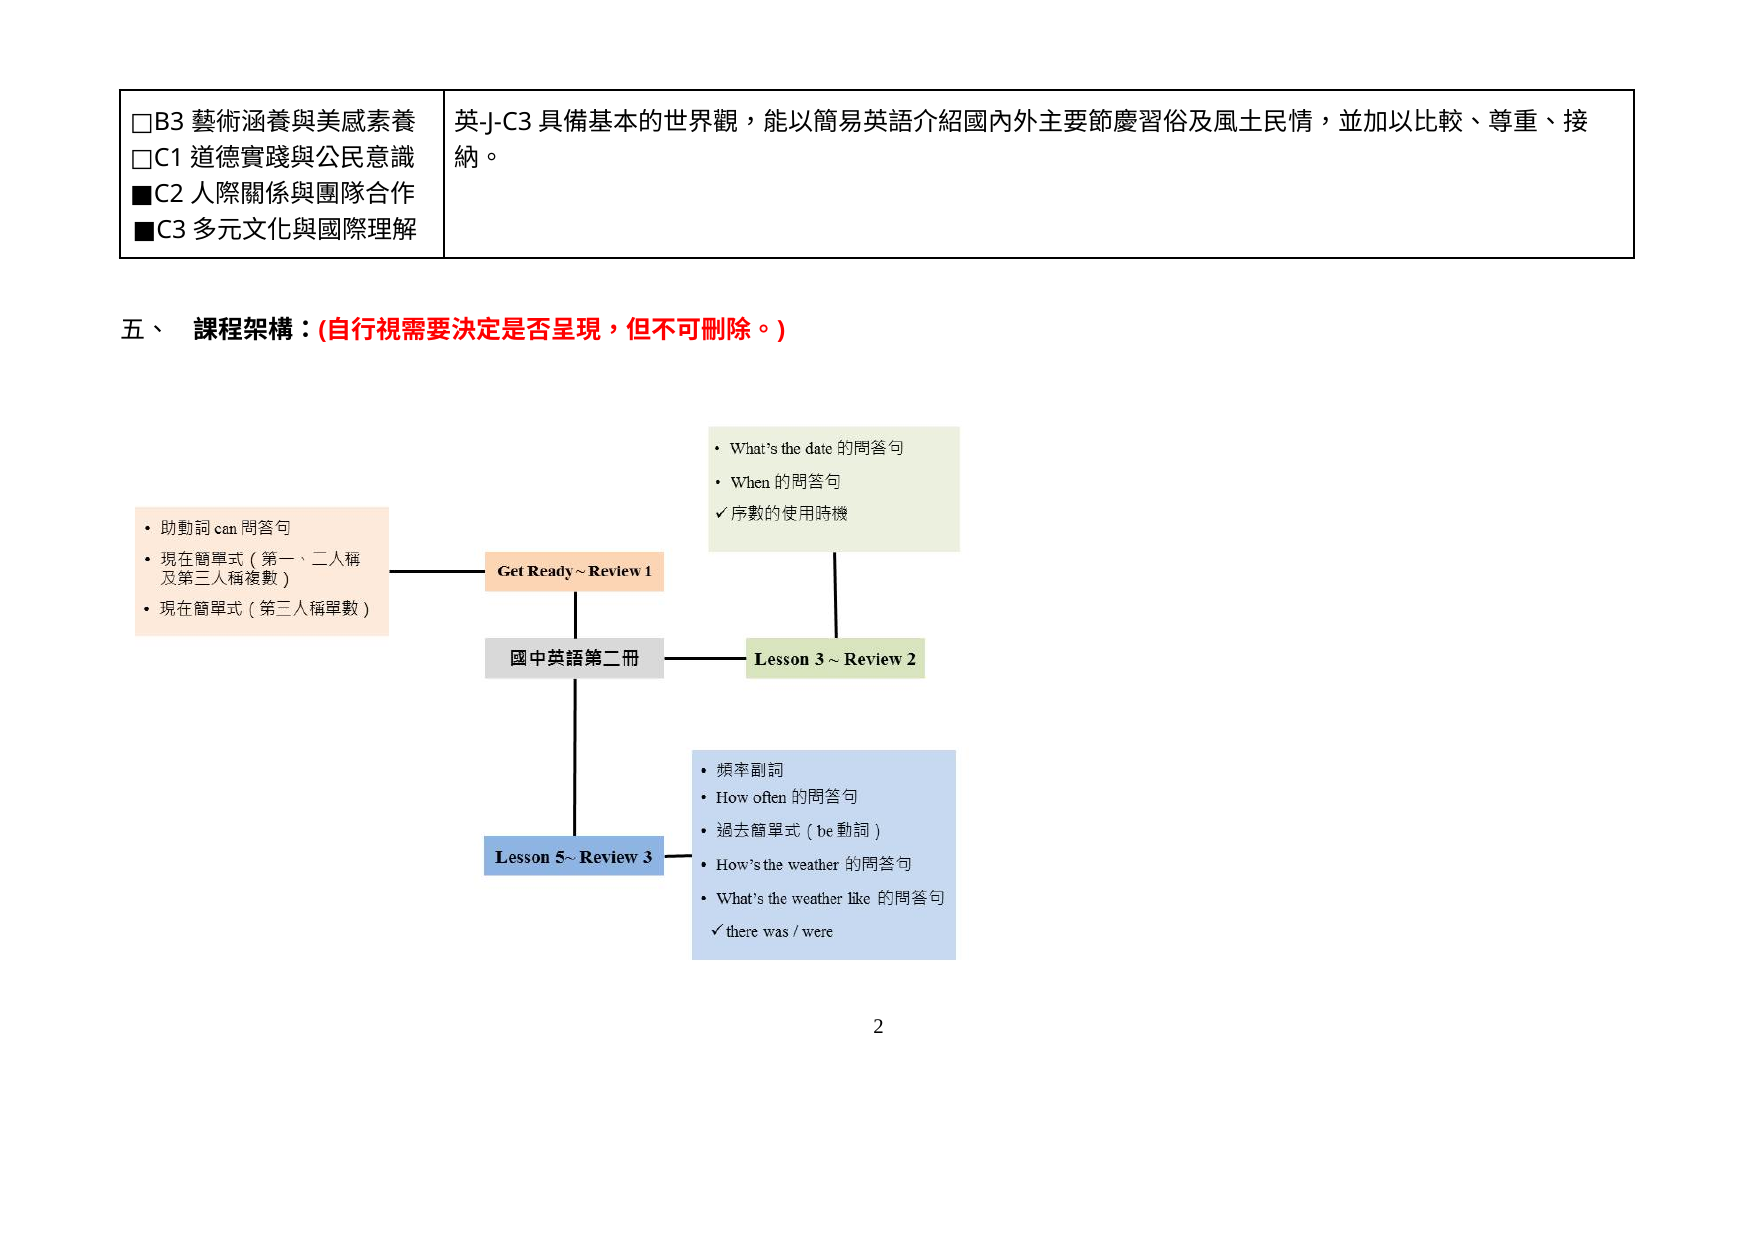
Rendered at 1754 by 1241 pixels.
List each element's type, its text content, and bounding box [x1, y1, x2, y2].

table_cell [445, 91, 1633, 257]
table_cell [121, 91, 443, 257]
list 課程架構：(自行視需要決定是否呈現，但不可刪除。) [121, 310, 1636, 346]
